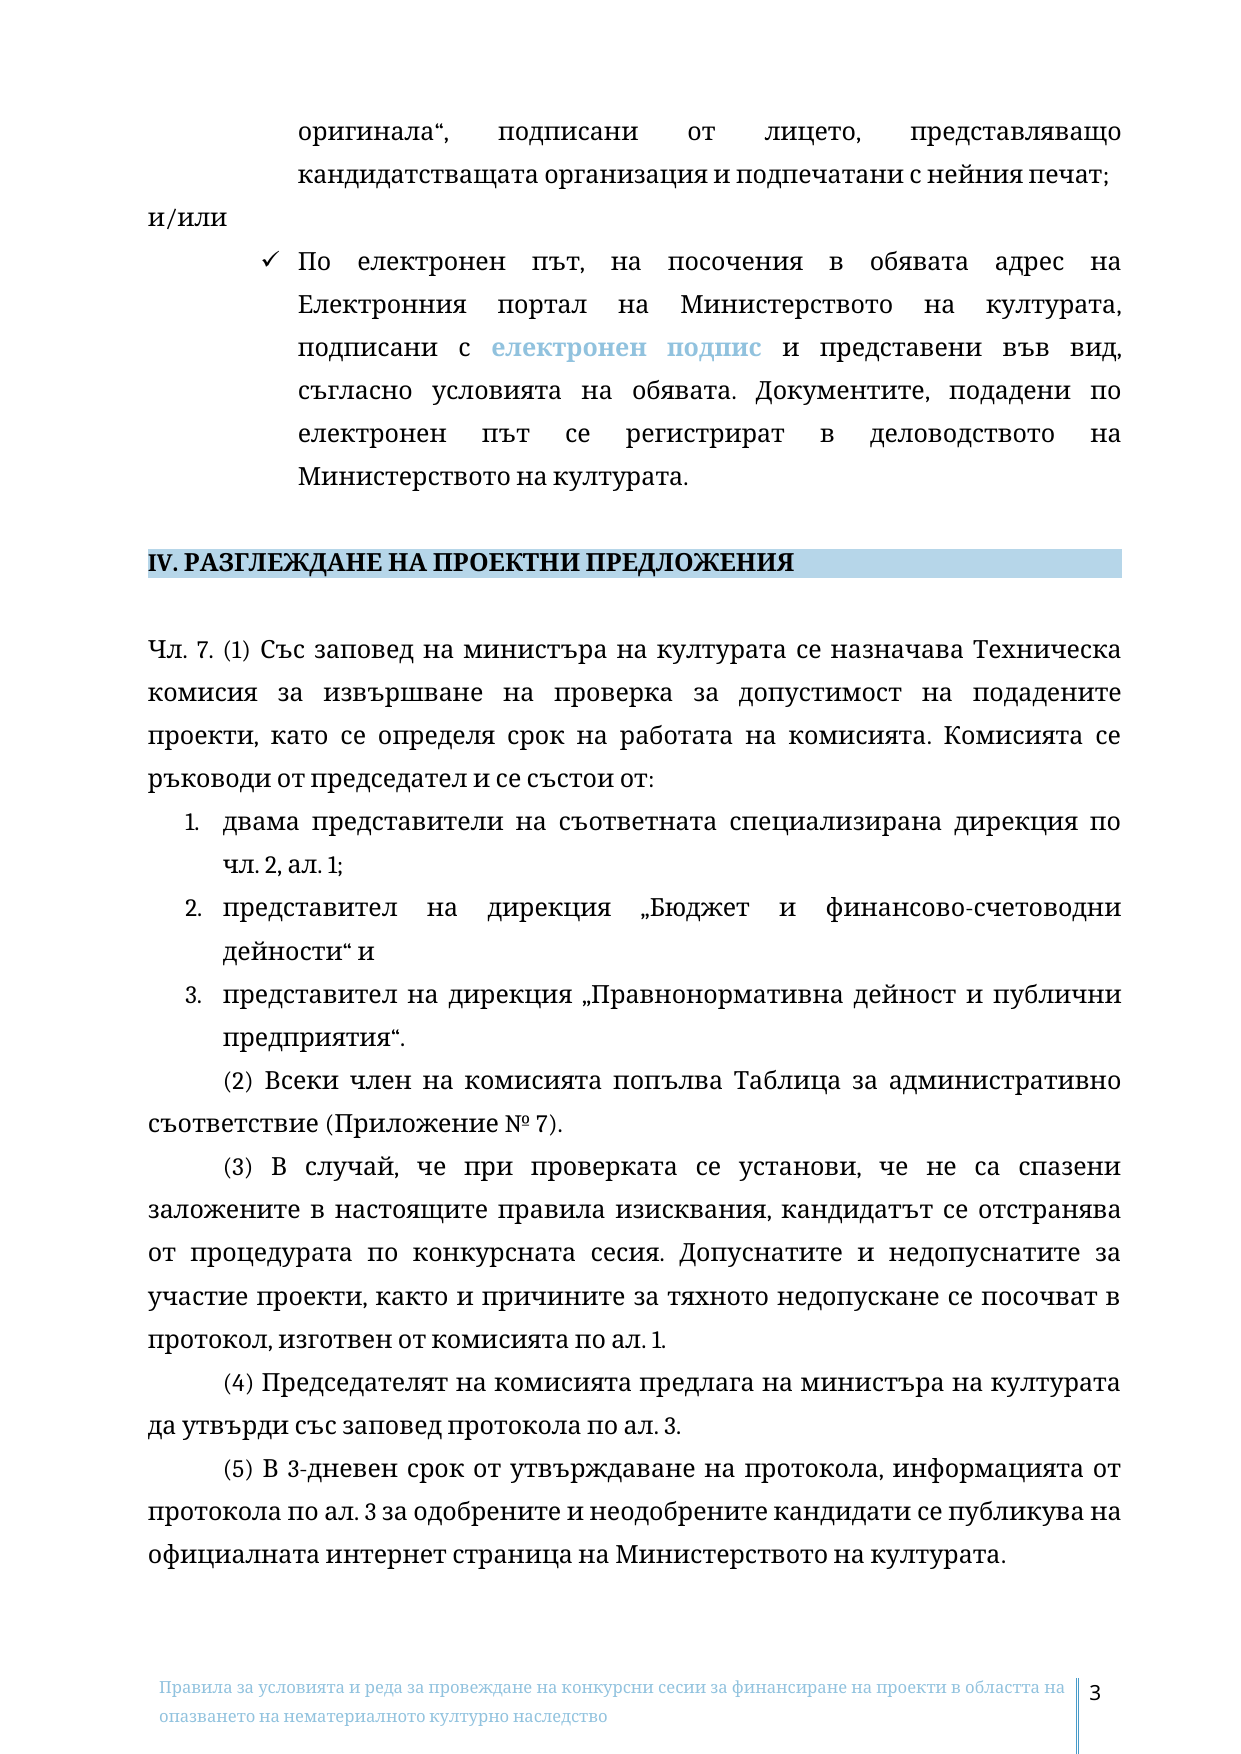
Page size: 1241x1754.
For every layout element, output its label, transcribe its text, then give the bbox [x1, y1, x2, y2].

text Чл. 7. (1) Със заповед на министъра на културата се назначава Техническа комисия за извършване на проверка за допустимост на подадените проекти, като се определя срок на работата на комисията. Комисията се ръководи от председател и се състои от: [148, 636, 1122, 794]
text IV. РАЗГЛЕЖДАНЕ НА ПРОЕКТНИ ПРЕДЛОЖЕНИЯ [148, 549, 1122, 578]
text (5) В 3-дневен срок от утвърждаване на протокола, информацията от протокола по ал. 3 за одобрените и неодобрените кандидати се публикува на официалната интернет страница на Министерството на културата. [148, 1455, 1122, 1570]
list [260, 118, 1122, 190]
list двама представители на съответната специализирана дирекция по чл. 2, ал. 1; [185, 808, 1122, 880]
text (3) В случай, че при проверката се установи, че не са спазени заложените в настоящите правила изисквания, кандидатът се отстранява от процедурата по конкурсната сесия. Допуснатите и недопуснатите за участие проекти, както и причините за тяхното недопускане се посочват в протокол, изготвен от комисията по ал. 1. [148, 1153, 1122, 1354]
list По електронен път, на посочения в обявата адрес на Електронния портал на Министерството на културата, подписани с електронен подпис и представени във вид, съгласно условията на обявата. Документите, подадени по електронен път се регистрират в деловодството на Министерството на културата. [260, 247, 1122, 492]
text (4) Председателят на комисията предлага на министъра на културата да утвърди със заповед протокола по ал. 3. [148, 1369, 1122, 1441]
list представител на дирекция „Бюджет и финансово-счетоводни дейности“ и [185, 894, 1122, 966]
text (2) Всеки член на комисията попълва Таблица за административно съответствие (Приложение № 7). [148, 1067, 1122, 1139]
text и/или [148, 204, 1122, 233]
list представител на дирекция „Правнонормативна дейност и публични предприятия“. [185, 981, 1122, 1052]
